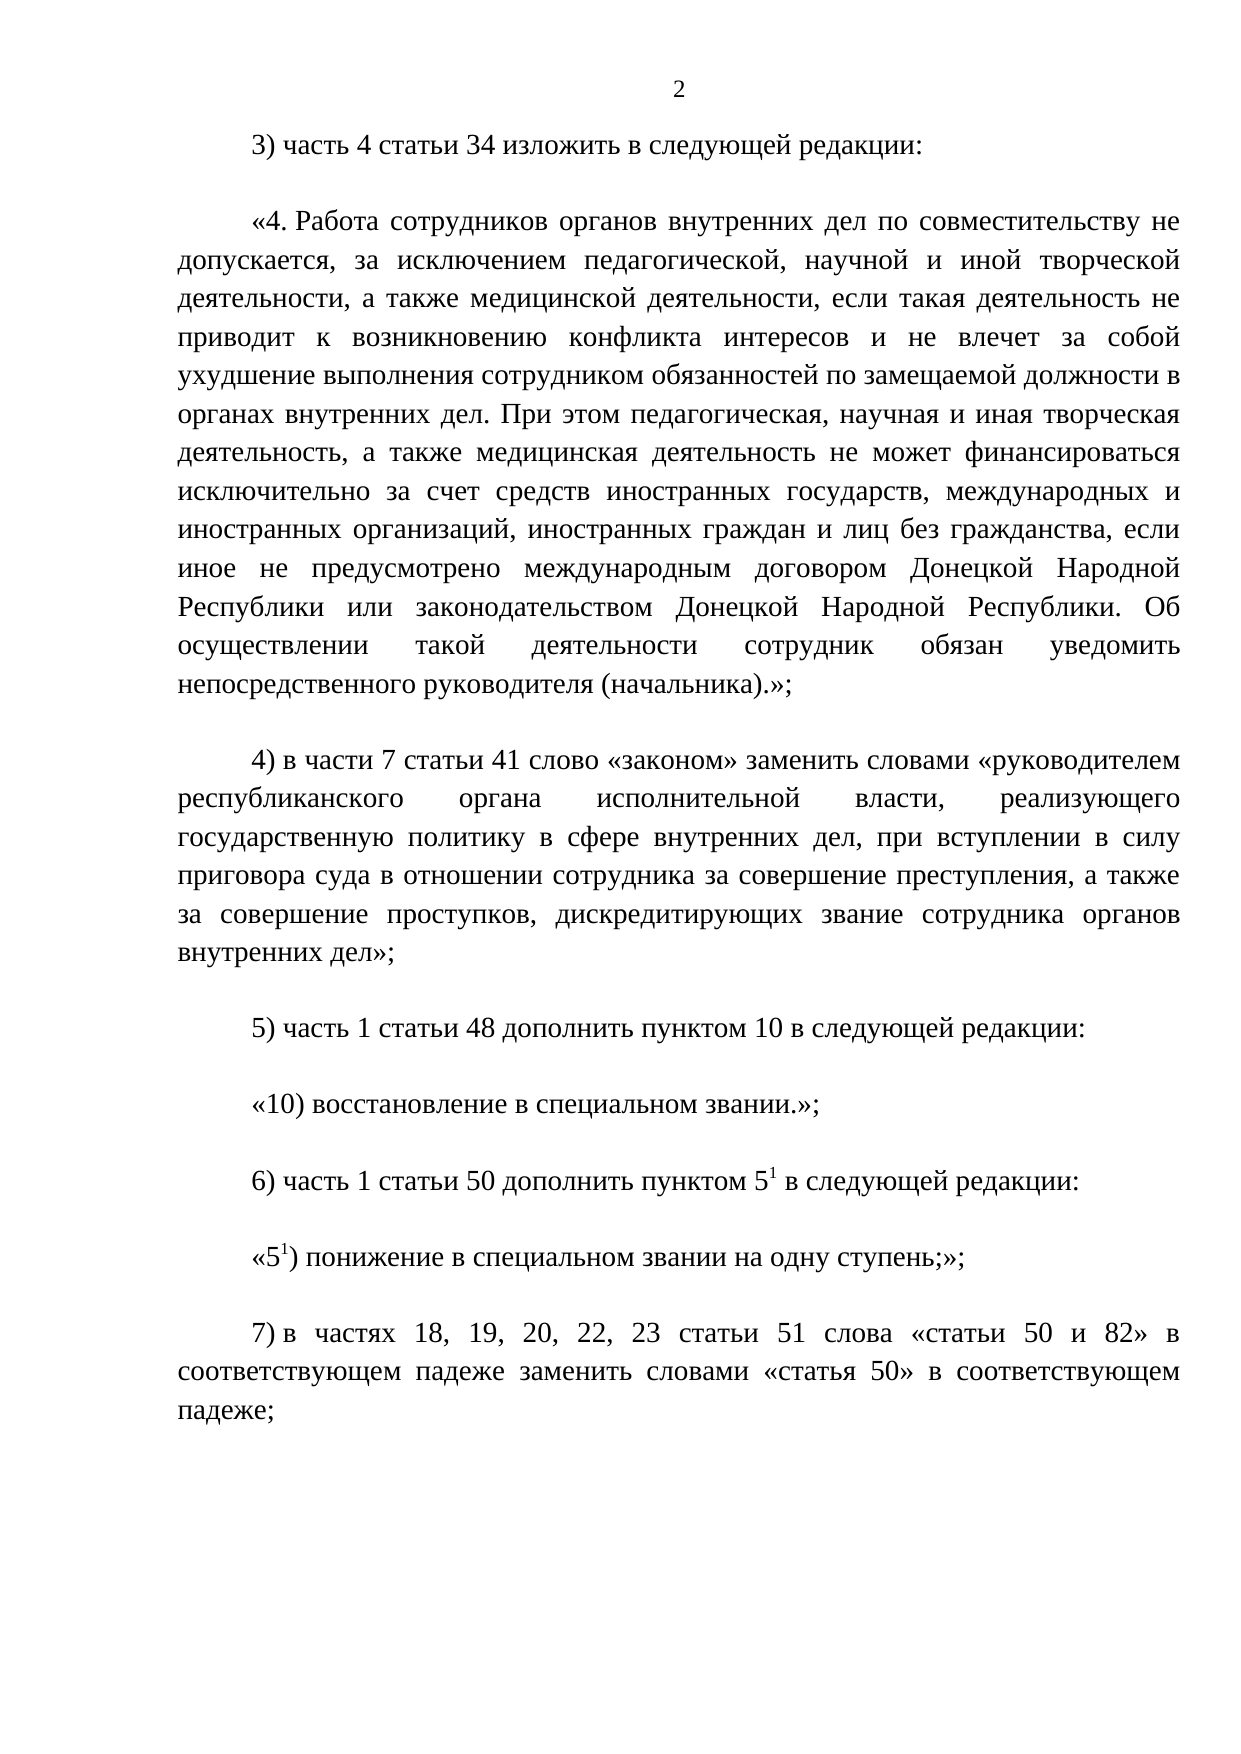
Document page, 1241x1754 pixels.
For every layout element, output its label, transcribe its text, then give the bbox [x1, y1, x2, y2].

text 6) часть 1 статьи 50 дополнить пунктом 51 в следующей редакции: [177, 1163, 1181, 1196]
text «51) понижение в специальном звании на одну ступень;»; [177, 1239, 1181, 1272]
text «10) восстановление в специальном звании.»; [177, 1087, 1181, 1120]
text 3) часть 4 статьи 34 изложить в следующей редакции: [177, 127, 1181, 161]
text 5) часть 1 статьи 48 дополнить пунктом 10 в следующей редакции: [177, 1011, 1181, 1044]
text 7) в частях 18, 19, 20, 22, 23 статьи 51 слова «статьи 50 и 82» в соответствующем падеже заменить словами «статья 50» в соответствующем падеже; [177, 1315, 1181, 1425]
text «4. Работа сотрудников органов внутренних дел по совместительству не допускается, за исключением педагогической, научной и иной творческой деятельности, а также медицинской деятельности, если такая деятельность не приводит к возникновению конфликта интересов и не влечет за собой ухудшение выполнения сотрудником обязанностей по замещаемой должности в органах внутренних дел. При этом педагогическая, научная и иная творческая деятельность, а также медицинская деятельность не может финансироваться исключительно за счет средств иностранных государств, международных и иностранных организаций, иностранных граждан и лиц без гражданства, если иное не предусмотрено международным договором Донецкой Народной Республики или законодательством Донецкой Народной Республики. Об осуществлении такой деятельности сотрудник обязан уведомить непосредственного руководителя (начальника).»; [177, 203, 1181, 699]
text 4) в части 7 статьи 41 слово «законом» заменить словами «руководителем республиканского органа исполнительной власти, реализующего государственную политику в сфере внутренних дел, при вступлении в силу приговора суда в отношении сотрудника за совершение преступления, а также за совершение проступков, дискредитирующих звание сотрудника органов внутренних дел»; [177, 742, 1181, 968]
